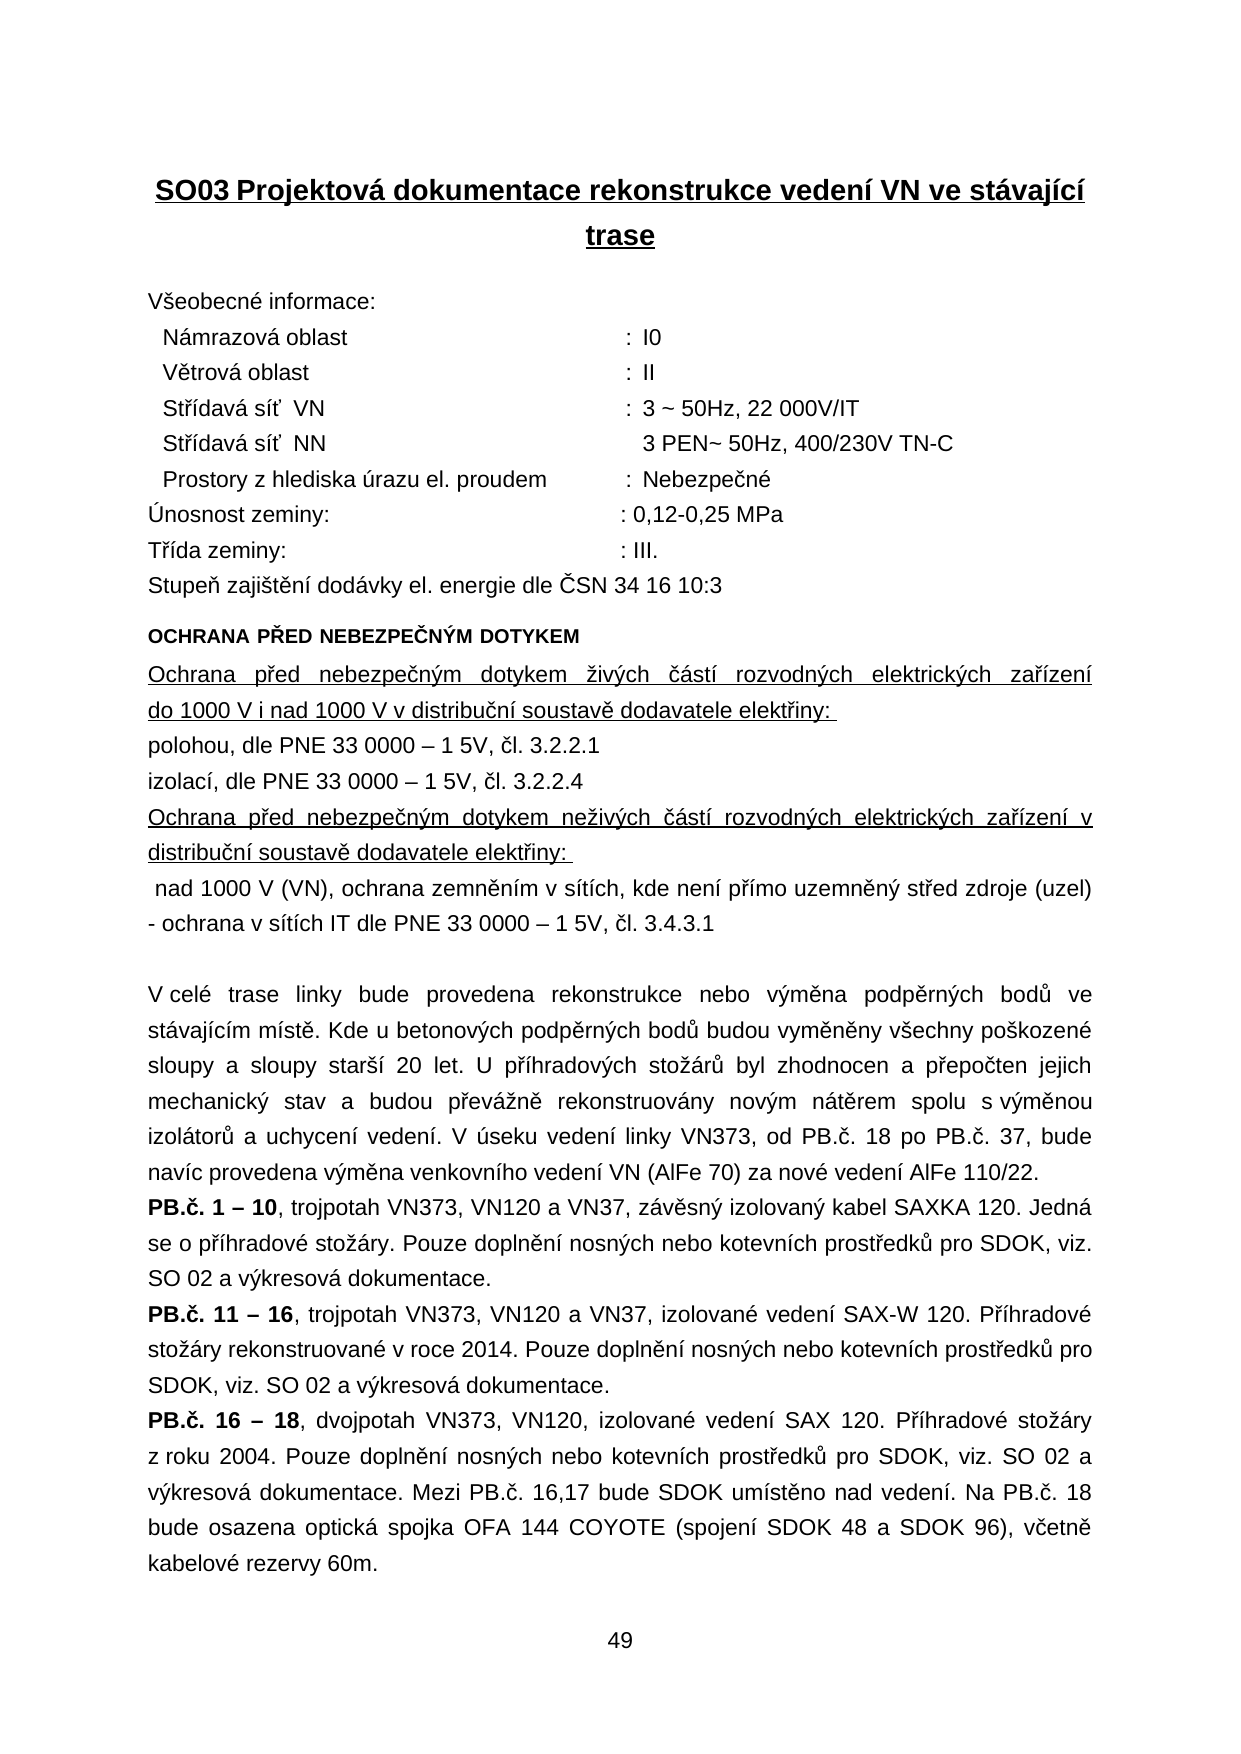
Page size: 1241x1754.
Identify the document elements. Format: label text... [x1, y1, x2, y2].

table_header Námrazová oblast [155, 324, 618, 359]
text Všeobecné informace: [148, 288, 1093, 314]
text PB.č. 1 – 10, trojpotah VN373, VN120 a VN37, závěsný izolovaný kabel SAXKA 120. Jedná se o příhradové stožáry. Pouze doplnění nosných nebo kotevních prostředků pro SDOK, viz. SO 02 a výkresová dokumentace. [148, 1194, 1093, 1292]
text Ochrana před nebezpečným dotykem živých částí rozvodných elektrických zařízení do 1000 V i nad 1000 V v distribuční soustavě dodavatele elektřiny: [148, 661, 1093, 723]
text izolací, dle PNE 33 0000 – 1 5V, čl. 3.2.2.4 [148, 768, 1093, 794]
text Ochrana před nebezpečným dotykem neživých částí rozvodných elektrických zařízení v distribuční soustavě dodavatele elektřiny: [148, 828, 1093, 865]
table_cell 3 ~ 50Hz, 22 000V/IT 3 PEN~ 50Hz, 400/230V TN-C [635, 395, 1107, 466]
text Únosnost zeminy: : 0,12-0,25 MPa [148, 501, 1093, 527]
table_cell II [635, 359, 1107, 394]
text V celé trase linky bude provedena rekonstrukce nebo výměna podpěrných bodů ve stávajícím místě. Kde u betonových podpěrných bodů budou vyměněny všechny poškozené sloupy a sloupy starší 20 let. U příhradových stožárů byl zhodnocen a přepočten jejich mechanický stav a budou převážně rekonstruovány novým nátěrem spolu s výměnou izolátorů a uchycení vedení. V úseku vedení linky VN373, od PB.č. 18 po PB.č. 37, bude navíc provedena výměna venkovního vedení VN (AlFe 70) za nové vedení AlFe 110/22. [148, 981, 1093, 1185]
text Ochrana před nebezpečným dotykem neživých částí rozvodných elektrických zařízení v distribuční soustavě dodavatele elektřiny: [148, 803, 1093, 826]
text Třída zeminy: : III. [148, 537, 1093, 563]
table_header : [618, 324, 635, 359]
text ochrana před nebezpečným dotykem [148, 620, 1093, 649]
table_cell : [618, 466, 635, 501]
text Stupeň zajištění dodávky el. energie dle ČSN 34 16 10:3 [148, 572, 1093, 598]
text PB.č. 16 – 18, dvojpotah VN373, VN120, izolované vedení SAX 120. Příhradové stožáry z roku 2004. Pouze doplnění nosných nebo kotevních prostředků pro SDOK, viz. SO 02 a výkresová dokumentace. Mezi PB.č. 16,17 bude SDOK umístěno nad vedení. Na PB.č. 18 bude osazena optická spojka OFA 144 COYOTE (spojení SDOK 48 a SDOK 96), včetně kabelové rezervy 60m. [148, 1407, 1093, 1576]
text SO03 Projektová dokumentace rekonstrukce vedení VN ve stávající trase [148, 173, 1093, 251]
table_cell Větrová oblast [155, 359, 618, 394]
text nad 1000 V (VN), ochrana zemněním v sítích, kde není přímo uzemněný střed zdroje (uzel) - ochrana v sítích IT dle PNE 33 0000 – 1 5V, čl. 3.4.3.1 [148, 874, 1093, 936]
table_cell Střídavá síť VN Střídavá síť NN [155, 395, 618, 466]
table_cell Nebezpečné [635, 466, 1107, 501]
text PB.č. 11 – 16, trojpotah VN373, VN120 a VN37, izolované vedení SAX-W 120. Příhradové stožáry rekonstruované v roce 2014. Pouze doplnění nosných nebo kotevních prostředků pro SDOK, viz. SO 02 a výkresová dokumentace. [148, 1301, 1093, 1398]
table_cell : [618, 359, 635, 394]
table_cell : [618, 395, 635, 466]
text polohou, dle PNE 33 0000 – 1 5V, čl. 3.2.2.1 [148, 732, 1093, 759]
table_cell Prostory z hlediska úrazu el. proudem [155, 466, 618, 501]
table_header I0 [635, 324, 1107, 359]
